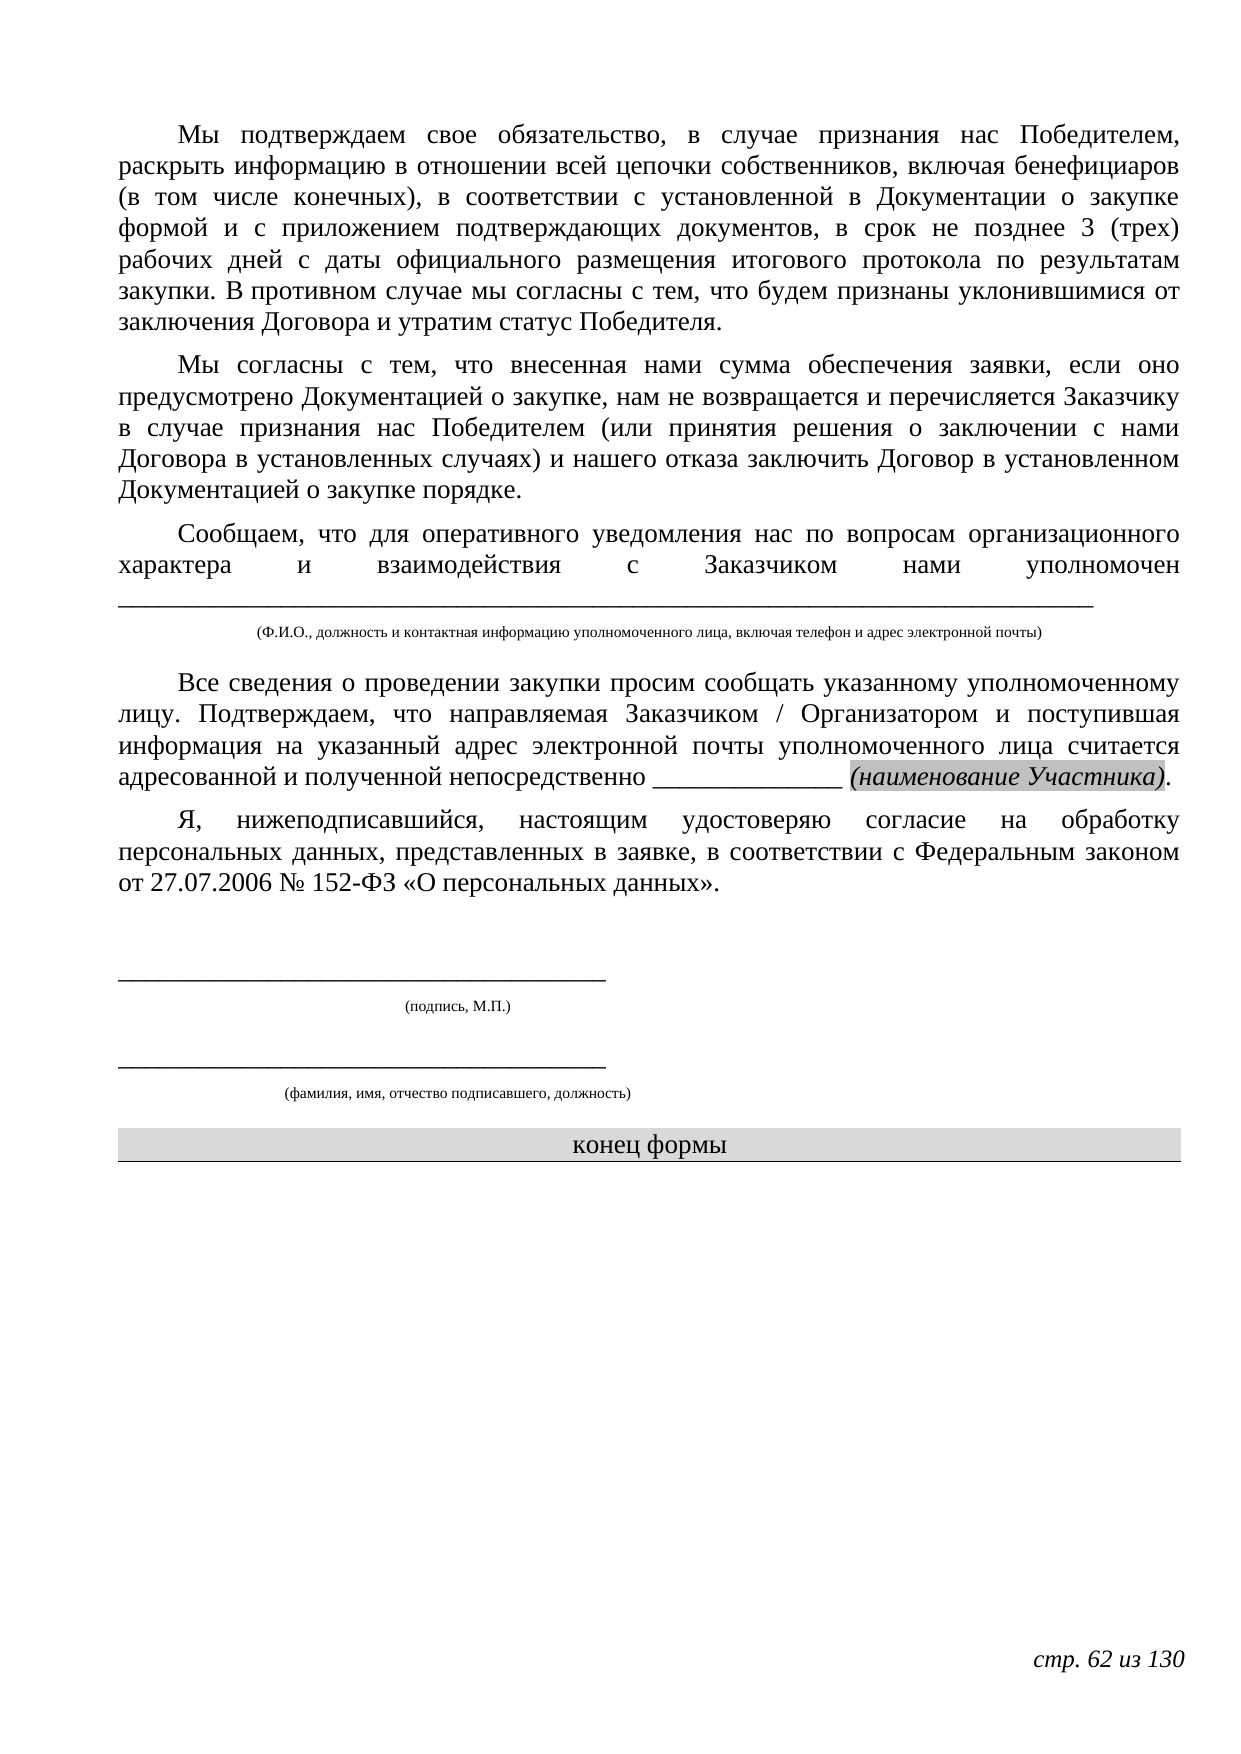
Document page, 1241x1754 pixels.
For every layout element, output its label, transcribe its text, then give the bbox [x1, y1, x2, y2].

text Мы согласны с тем, что внесенная нами сумма обеспечения заявки, если оно предусмотрено Документацией о закупке, нам не возвращается и перечисляется Заказчику в случае признания нас Победителем (или принятия решения о заключении с нами Договора в установленных случаях) и нашего отказа заключить Договор в установленном Документацией о закупке порядке. [118, 349, 1181, 504]
text Сообщаем, что для оперативного уведомления нас по вопросам организационного характера и взаимодействия с Заказчиком нами уполномочен ________________________________________________________________________ [118, 517, 1181, 610]
text ____________________________________ [118, 953, 1181, 984]
text Я, нижеподписавшийся, настоящим удостоверяю согласие на обработку персональных данных, представленных в заявке, в соответствии с Федеральным законом от 27.07.2006 № 152-ФЗ «О персональных данных». [118, 803, 1181, 897]
text (подпись, М.П.) [118, 997, 797, 1028]
text ____________________________________ [118, 1040, 1181, 1072]
text Все сведения о проведении закупки просим сообщать указанному уполномоченному лицу. Подтверждаем, что направляемая Заказчиком / Организатором и поступившая информация на указанный адрес электронной почты уполномоченного лица считается адресованной и полученной непосредственно ______________ (наименование Участника). [118, 666, 1181, 791]
text Мы подтверждаем свое обязательство, в случае признания нас Победителем, раскрыть информацию в отношении всей цепочки собственников, включая бенефициаров (в том числе конечных), в соответствии с установленной в Документации о закупке формой и с приложением подтверждающих документов, в срок не позднее 3 (трех) рабочих дней с даты официального размещения итогового протокола по результатам закупки. В противном случае мы согласны с тем, что будем признаны уклонившимися от заключения Договора и утратим статус Победителя. [118, 118, 1181, 336]
text (фамилия, имя, отчество подписавшего, должность) [118, 1084, 797, 1115]
text конец формы [118, 1128, 1181, 1161]
text (Ф.И.О., должность и контактная информацию уполномоченного лица, включая телефон и адрес электронной почты) [118, 623, 1181, 654]
